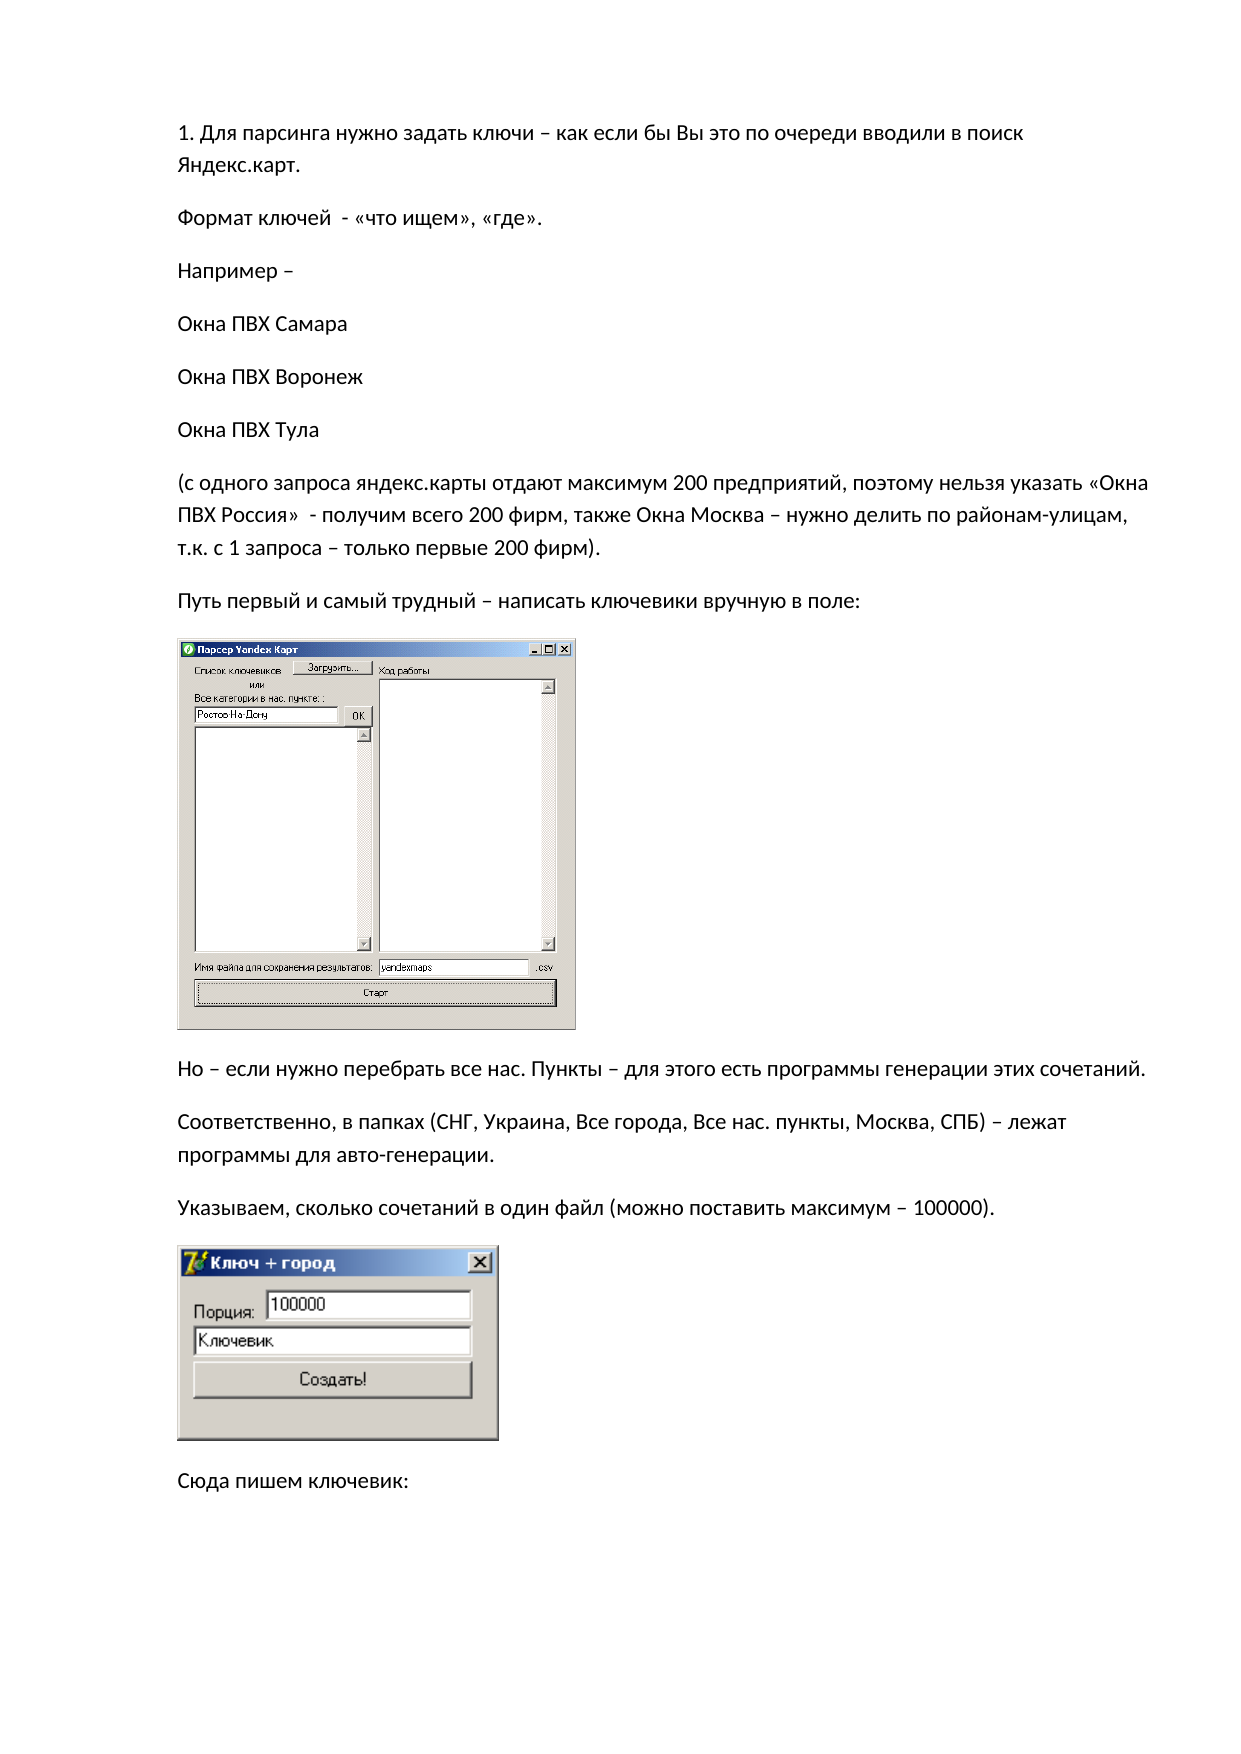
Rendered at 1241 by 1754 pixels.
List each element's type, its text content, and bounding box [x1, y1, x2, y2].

text Например – [177, 256, 1152, 284]
text (с одного запроса яндекс.карты отдают максимум 200 предприятий, поэтому нельзя указать «Окна ПВХ Россия» - получим всего 200 фирм, также Окна Москва – нужно делить по районам-улицам, т.к. с 1 запроса – только первые 200 фирм). [177, 468, 1152, 561]
text Путь первый и самый трудный – написать ключевики вручную в поле: [177, 586, 1152, 614]
picture [177, 638, 576, 1030]
text Сюда пишем ключевик: [177, 1466, 1152, 1494]
text Окна ПВХ Тула [177, 415, 1152, 443]
text Указываем, сколько сочетаний в один файл (можно поставить максимум – 100000). [177, 1193, 1152, 1221]
picture [177, 1245, 499, 1441]
text Формат ключей - «что ищем», «где». [177, 203, 1152, 231]
text Окна ПВХ Самара [177, 309, 1152, 337]
text Соответственно, в папках (СНГ, Украина, Все города, Все нас. пункты, Москва, СПБ) – лежат программы для авто-генерации. [177, 1107, 1152, 1168]
text Но – если нужно перебрать все нас. Пункты – для этого есть программы генерации этих сочетаний. [177, 1054, 1152, 1082]
text 1. Для парсинга нужно задать ключи – как если бы Вы это по очереди вводили в поиск Яндекс.карт. [177, 118, 1152, 178]
text Окна ПВХ Воронеж [177, 362, 1152, 390]
